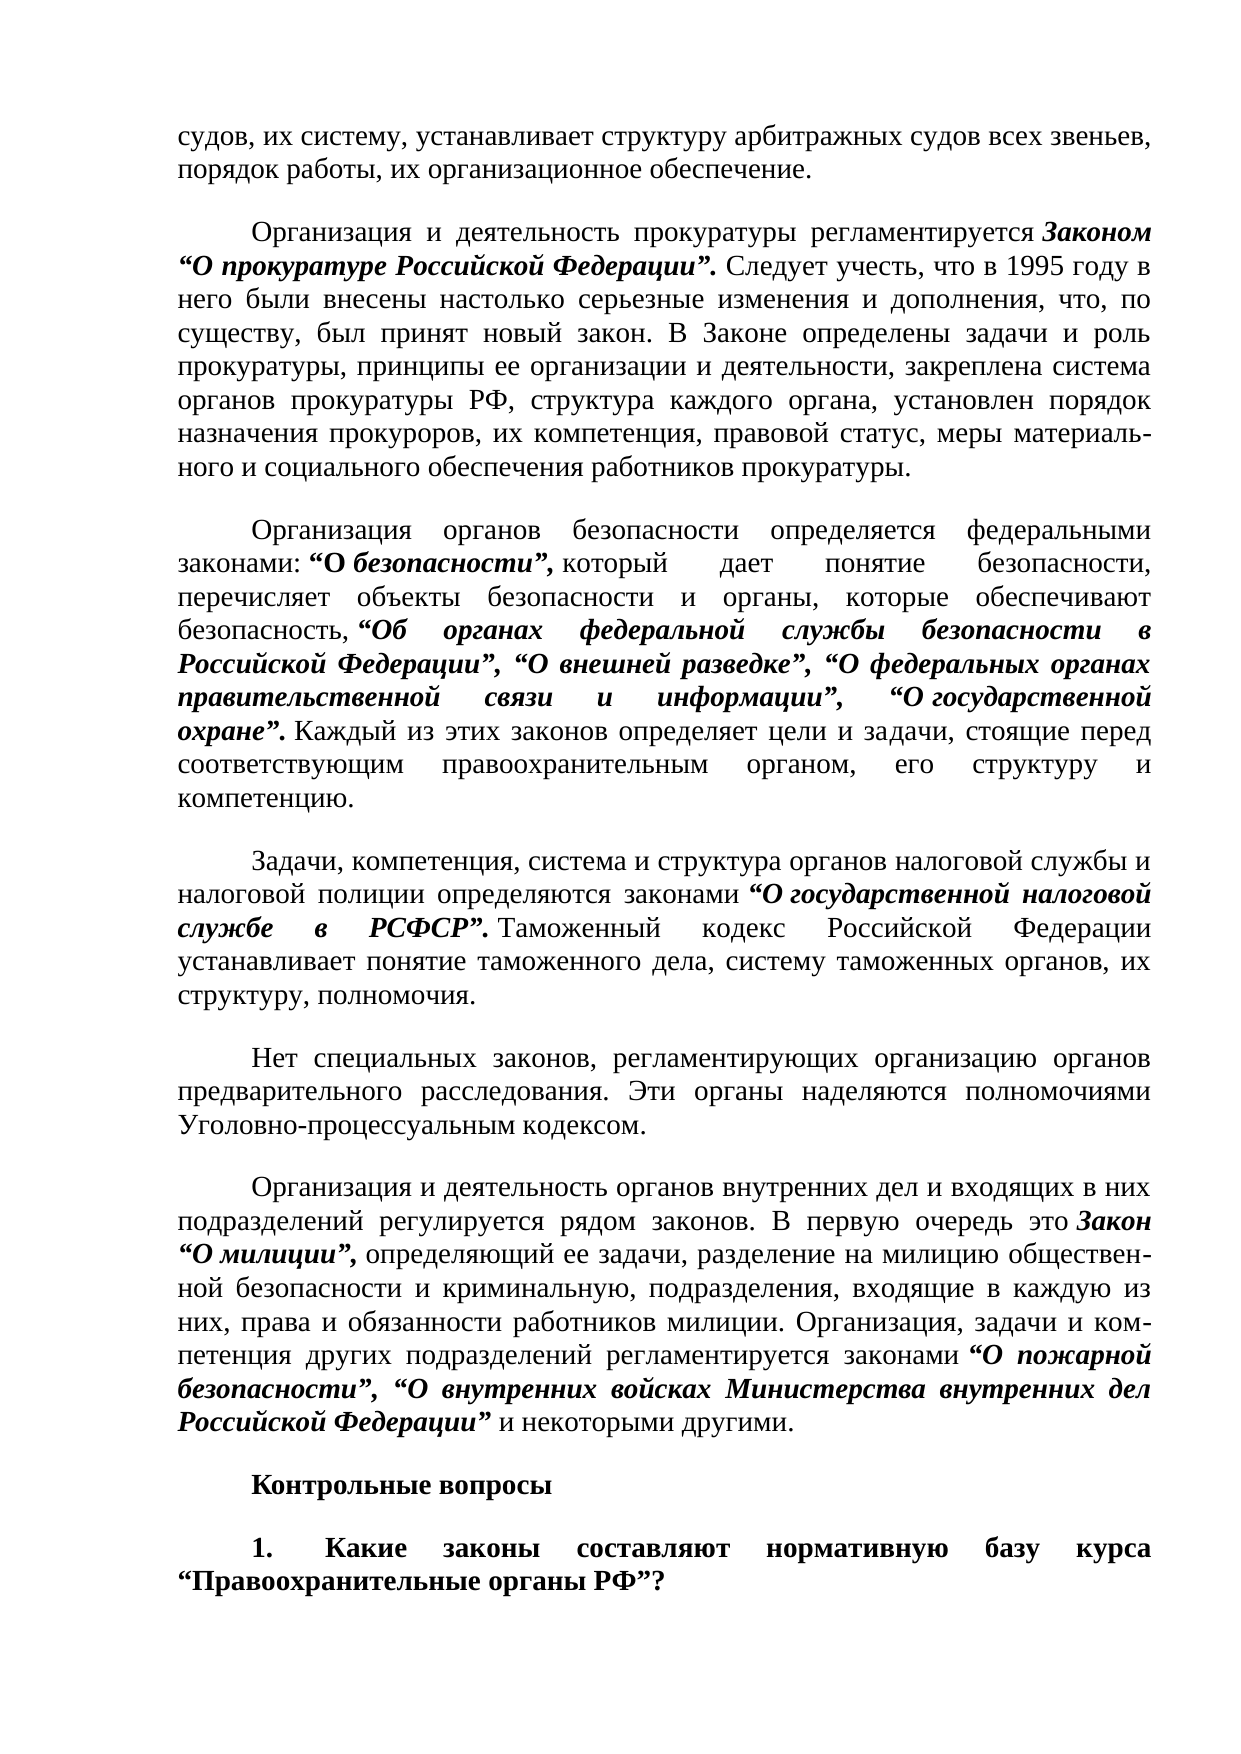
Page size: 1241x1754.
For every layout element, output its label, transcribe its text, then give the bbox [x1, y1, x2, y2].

text Задачи, компетенция, система и структура органов налоговой службы и налоговой полиции определяются законами “О государственной налоговой службе в РСФСР”. Таможенный кодекс Российской Федерации устанавливает понятие таможенного дела, систему таможенных органов, их структуру, полномочия. [177, 843, 1152, 1011]
text Контрольные вопросы [177, 1467, 1152, 1501]
text Организация органов безопасности определяется федеральными законами: “О безопасности”, который дает понятие безопасности, перечисляет объекты безопасности и органы, которые обеспечивают безопасность, “Об органах федеральной службы безопасности в Российской Федерации”, “О внешней разведке”, “О федеральных органах правительственной связи и информации”, “О государственной охране”. Каждый из этих законов определяет цели и задачи, стоящие перед соответствующим правоохранительным органом, его структуру и компетенцию. [177, 512, 1152, 814]
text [177, 118, 1152, 185]
list Какие законы составляют нормативную базу курса “Правоохранительные органы РФ”? [177, 1530, 1152, 1597]
text Организация и деятельность органов внутренних дел и входящих в них подразделений регулируется рядом законов. В первую очередь это Закон “О милиции”, определяющий ее задачи, разделение на милицию общественной безопасности и криминальную, подразделения, входящие в каждую из них, права и обязанности работников милиции. Организация, задачи и компетенция других подразделений регламентируется законами “О пожарной безопасности”, “О внутренних войсках Министерства внутренних дел Российской Федерации” и некоторыми другими. [177, 1169, 1152, 1438]
text Организация и деятельность прокуратуры регламентируется Законом “О прокуратуре Российской Федерации”. Следует учесть, что в 1995 году в него были внесены настолько серьезные изменения и дополнения, что, пo существу, был принят новый закон. В Законе определены задачи и роль прокуратуры, принципы ее организации и деятельности, закреплена система органов прокуратуры РФ, структура каждого органа, установлен порядок назначения прокуроров, их компетенция, правовой статус, меры материального и социального обеспечения работников прокуратуры. [177, 214, 1152, 483]
text Нет специальных законов, регламентирующих организацию органов предварительного расследования. Эти органы наделяются полномочиями Уголовно-процессуальным кодексом. [177, 1040, 1152, 1140]
